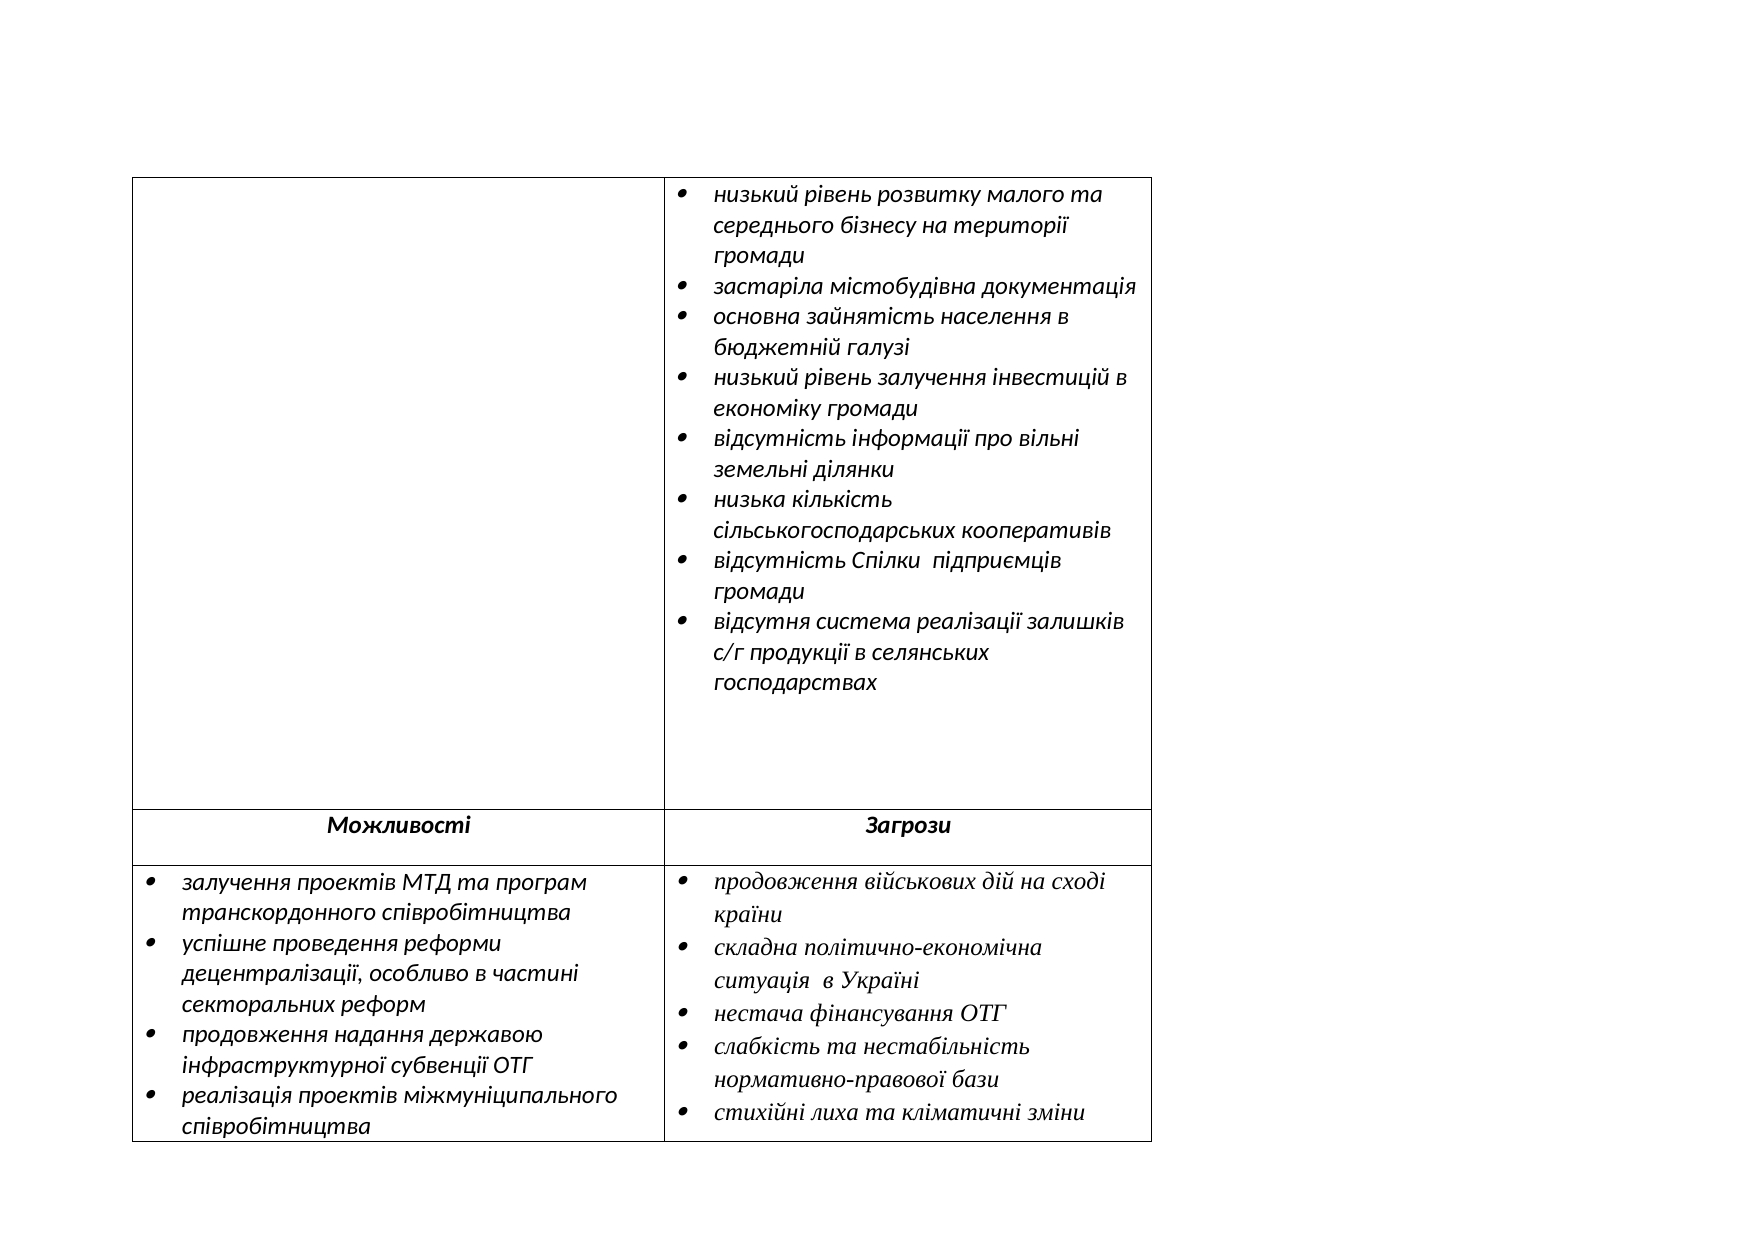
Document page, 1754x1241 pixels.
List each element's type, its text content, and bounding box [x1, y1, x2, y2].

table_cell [133, 178, 664, 808]
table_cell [133, 866, 664, 1141]
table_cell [665, 866, 1151, 1141]
table_cell Загрози [665, 810, 1151, 865]
table_cell Можливості [133, 810, 664, 865]
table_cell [665, 178, 1151, 808]
